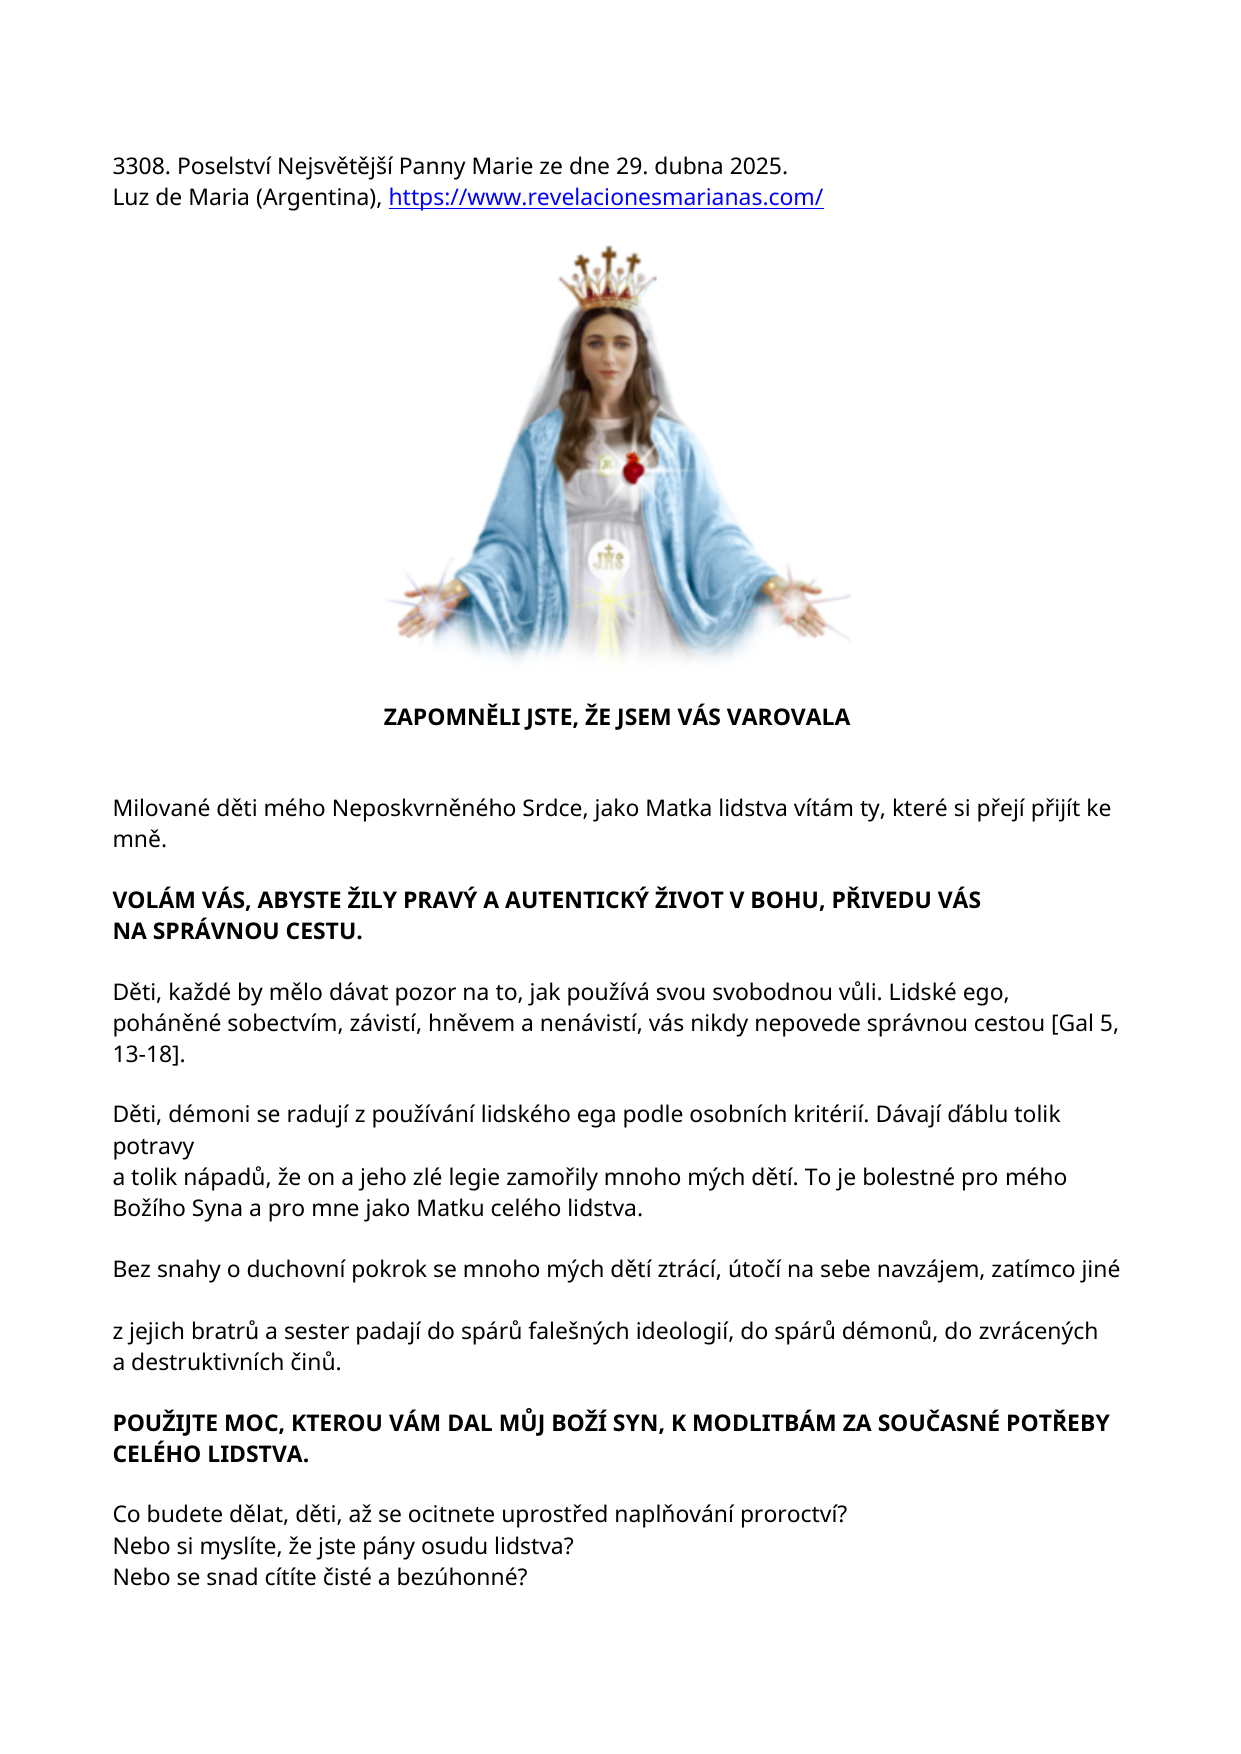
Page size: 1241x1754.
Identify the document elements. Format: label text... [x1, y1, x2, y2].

text Bez snahy o duchovní pokrok se mnoho mých dětí ztrácí, útočí na sebe navzájem, zatímco jiné z jejich bratrů a sester padají do spárů falešných ideologií, do spárů démonů, do zvrácených a destruktivních činů. [112, 1253, 1122, 1378]
text POUŽIJTE MOC, KTEROU VÁM DAL MŮJ BOŽÍ SYN, K MODLITBÁM ZA SOUČASNÉ POTŘEBY CELÉHO LIDSTVA. [112, 1407, 1122, 1469]
text Co budete dělat, děti, až se ocitnete uprostřed naplňování proroctví? Nebo si myslíte, že jste pány osudu lidstva? Nebo se snad cítíte čisté a bezúhonné? [112, 1498, 1122, 1592]
text VOLÁM VÁS, ABYSTE ŽILY PRAVÝ A AUTENTICKÝ ŽIVOT V BOHU, PŘIVEDU VÁS NA SPRÁVNOU CESTU. [112, 884, 1122, 946]
text 3308. Poselství Nejsvětější Panny Marie ze dne 29. dubna 2025. Luz de Maria (Argentina), https://www.revelacionesmarianas.com/ [112, 150, 1122, 212]
text Děti, každé by mělo dávat pozor na to, jak používá svou svobodnou vůli. Lidské ego, poháněné sobectvím, závistí, hněvem a nenávistí, vás nikdy nepovede správnou cestou [Gal 5, 13-18]. [112, 976, 1122, 1069]
text Děti, démoni se radují z používání lidského ega podle osobních kritérií. Dávají ďáblu tolik potravy a tolik nápadů, že on a jeho zlé legie zamořily mnoho mých dětí. To je bolestné pro mého Božího Syna a pro mne jako Matku celého lidstva. [112, 1098, 1122, 1223]
picture [383, 241, 851, 672]
text Milované děti mého Neposkvrněného Srdce, jako Matka lidstva vítám ty, které si přejí přijít ke mně. [112, 792, 1122, 855]
text ZAPOMNĚLI JSTE, ŽE JSEM VÁS VAROVALA [112, 701, 1122, 732]
